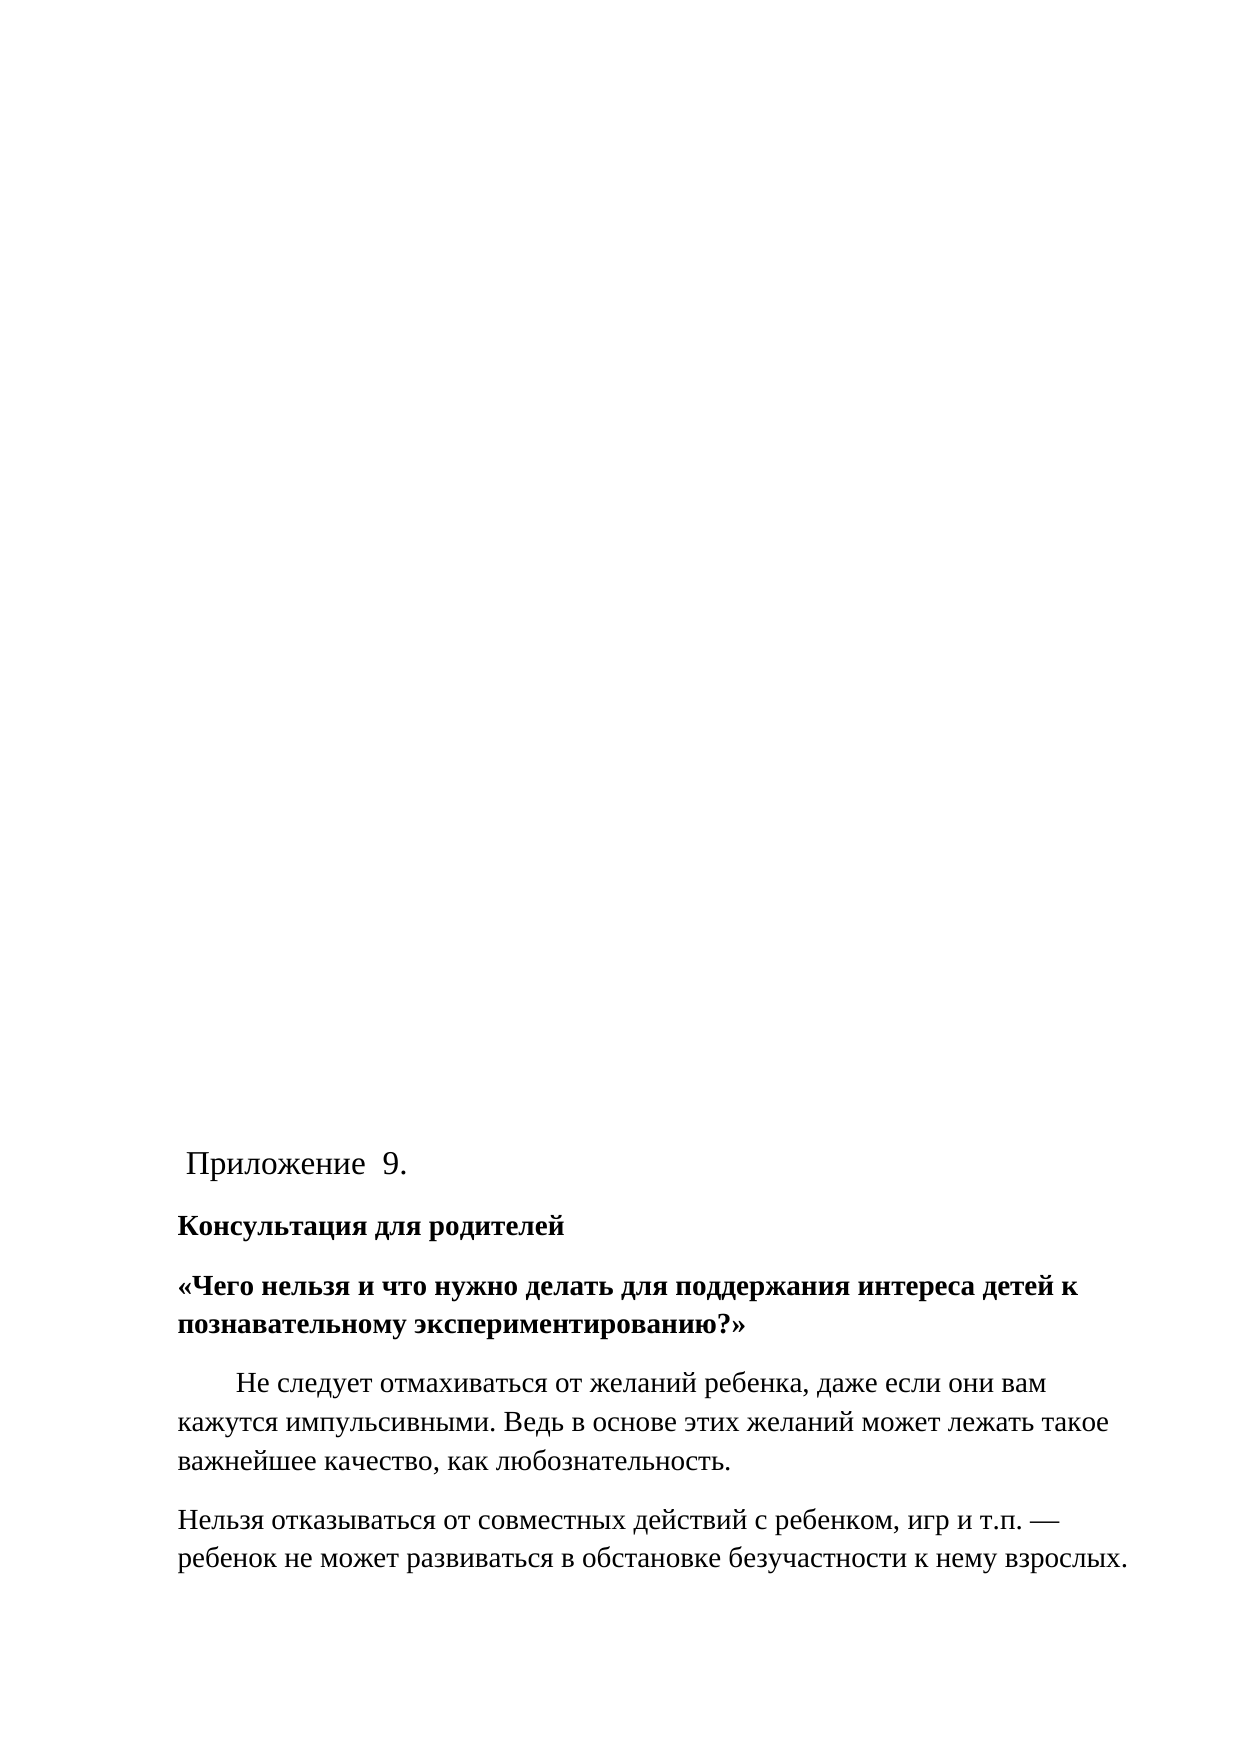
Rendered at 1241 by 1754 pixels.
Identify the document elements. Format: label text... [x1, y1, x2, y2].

text Приложение 9. [177, 1143, 1152, 1182]
text Не следует отмахиваться от желаний ребенка, даже если они вам кажутся импульсивными. Ведь в основе этих желаний может лежать такое важнейшее качество, как любознательность. [177, 1366, 1152, 1476]
text Нельзя отказываться от совместных действий с ребенком, игр и т.п. — ребенок не может развиваться в обстановке безучастности к нему взрослых. [177, 1502, 1152, 1574]
text «Чего нельзя и что нужно делать для поддержания интереса детей к познавательному экспериментированию?» [177, 1268, 1152, 1340]
text Консультация для родителей [177, 1208, 1152, 1242]
